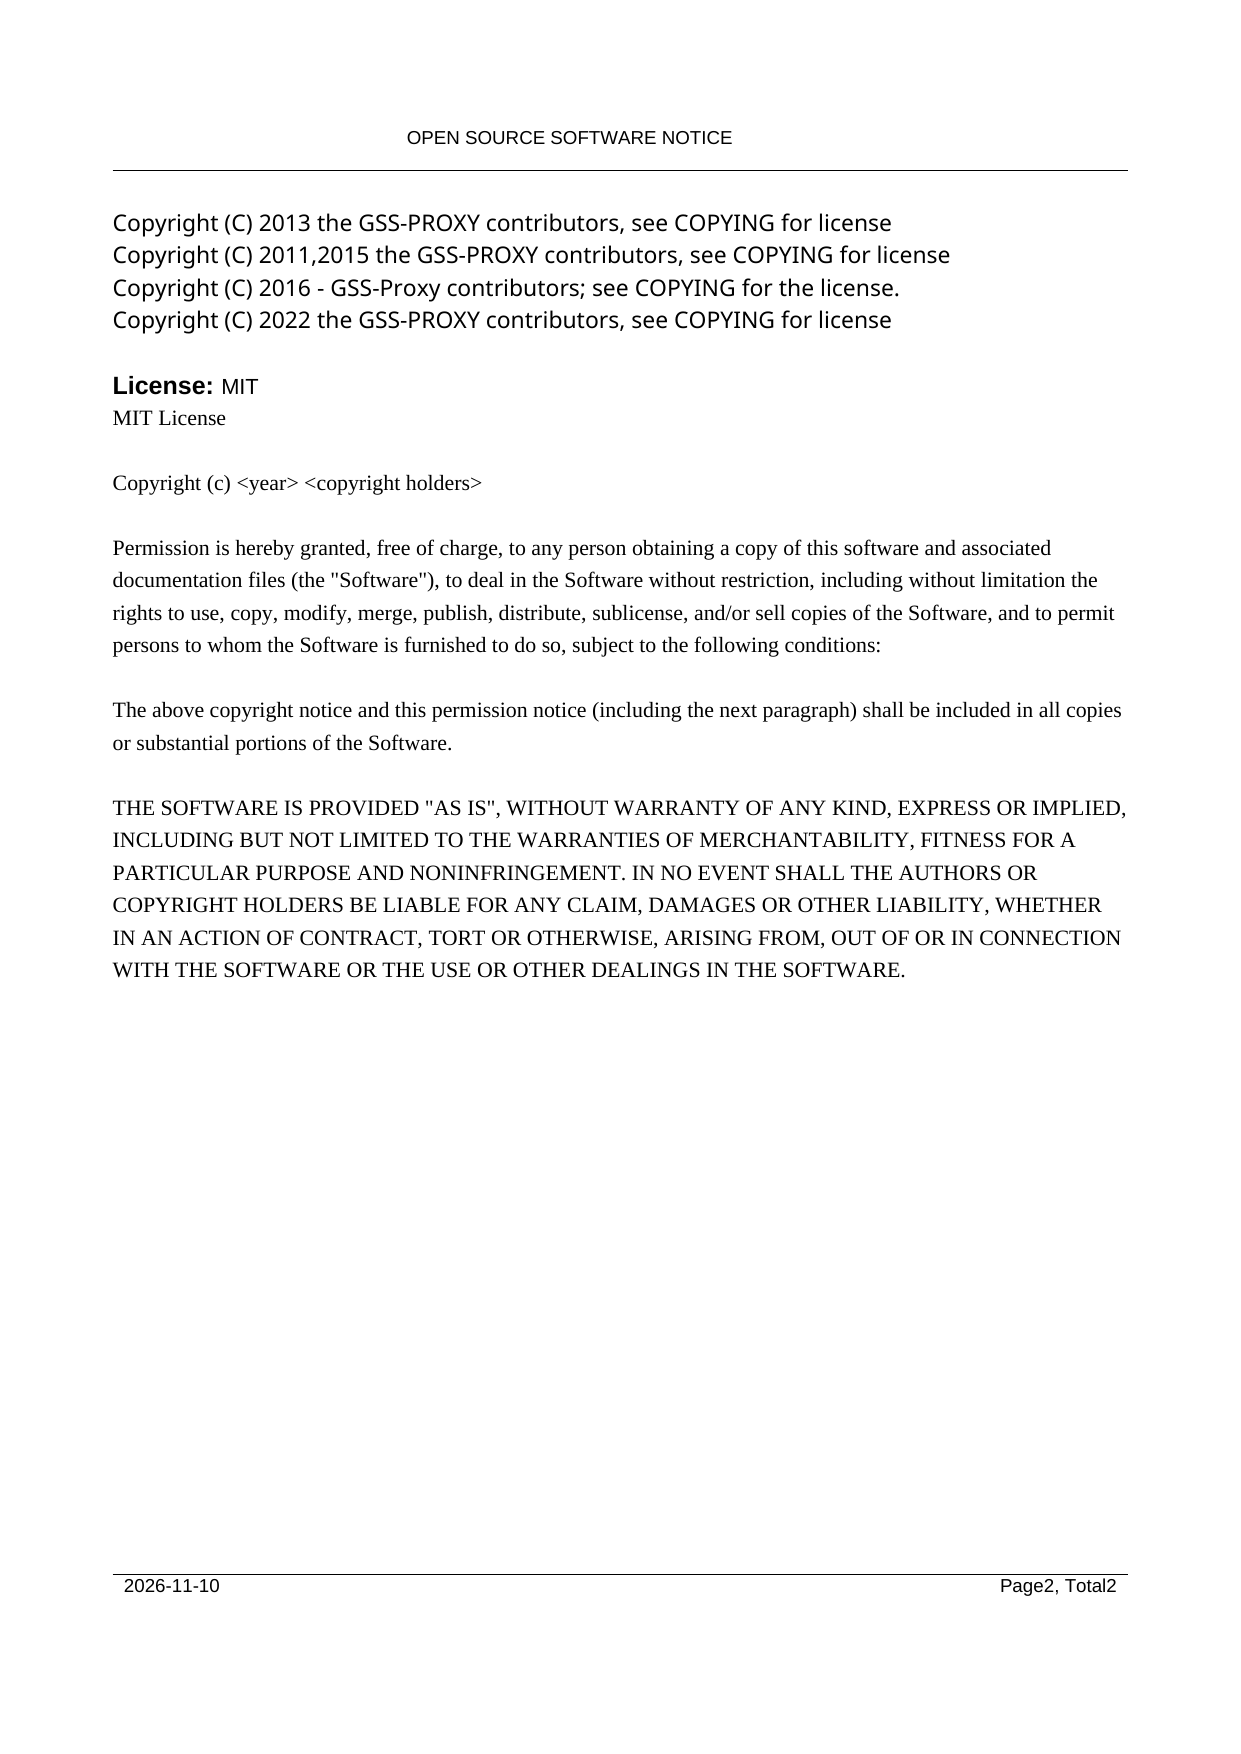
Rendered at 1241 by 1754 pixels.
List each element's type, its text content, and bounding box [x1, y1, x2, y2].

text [112, 206, 1128, 369]
text License: MIT [112, 369, 1128, 401]
text MIT License Copyright (c) <year> <copyright holders> Permission is hereby granted, free of charge, to any person obtaining a copy of this software and associated documentation files (the "Software"), to deal in the Software without restriction, including without limitation the rights to use, copy, modify, merge, publish, distribute, sublicense, and/or sell copies of the Software, and to permit persons to whom the Software is furnished to do so, subject to the following conditions: The above copyright notice and this permission notice (including the next paragraph) shall be included in all copies or substantial portions of the Software. THE SOFTWARE IS PROVIDED "AS IS", WITHOUT WARRANTY OF ANY KIND, EXPRESS OR IMPLIED, INCLUDING BUT NOT LIMITED TO THE WARRANTIES OF MERCHANTABILITY, FITNESS FOR A PARTICULAR PURPOSE AND NONINFRINGEMENT. IN NO EVENT SHALL THE AUTHORS OR COPYRIGHT HOLDERS BE LIABLE FOR ANY CLAIM, DAMAGES OR OTHER LIABILITY, WHETHER IN AN ACTION OF CONTRACT, TORT OR OTHERWISE, ARISING FROM, OUT OF OR IN CONNECTION WITH THE SOFTWARE OR THE USE OR OTHER DEALINGS IN THE SOFTWARE. [112, 401, 1128, 986]
